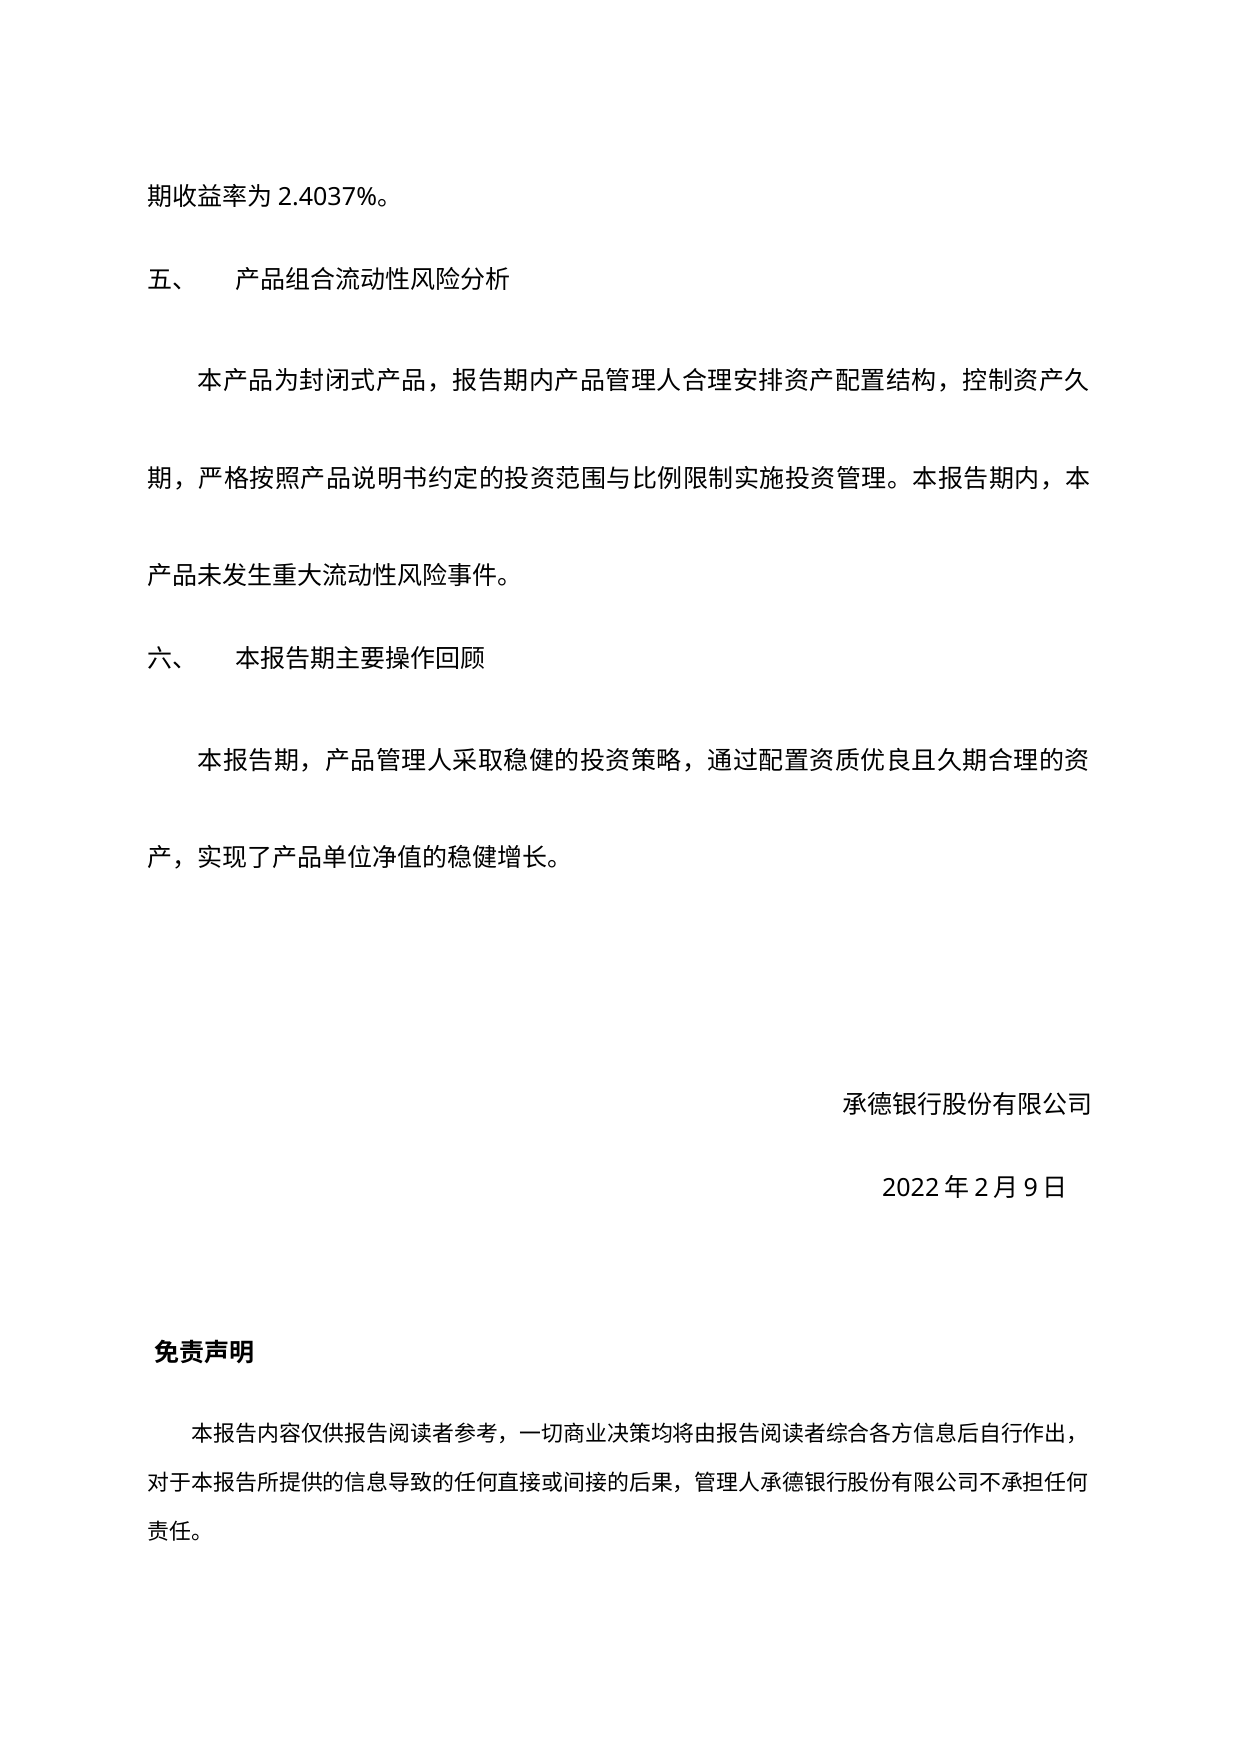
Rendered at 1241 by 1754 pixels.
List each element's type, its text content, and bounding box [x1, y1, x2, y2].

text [148, 162, 1092, 227]
text 免责声明 [148, 1318, 1092, 1383]
text 本报告期，产品管理人采取稳健的投资策略，通过配置资质优良且久期合理的资产，实现了产品单位净值的稳健增长。 [148, 726, 1092, 888]
text 2022年2月9日 [148, 1153, 1067, 1218]
text 承德银行股份有限公司 [148, 1070, 1092, 1135]
list 产品组合流动性风险分析 [148, 245, 1092, 310]
list 本报告期主要操作回顾 [148, 624, 1092, 689]
text 本报告内容仅供报告阅读者参考，一切商业决策均将由报告阅读者综合各方信息后自行作出，对于本报告所提供的信息导致的任何直接或间接的后果，管理人承德银行股份有限公司不承担任何责任。 [148, 1416, 1092, 1546]
text 本产品为封闭式产品，报告期内产品管理人合理安排资产配置结构，控制资产久期，严格按照产品说明书约定的投资范围与比例限制实施投资管理。本报告期内，本产品未发生重大流动性风险事件。 [148, 346, 1092, 606]
